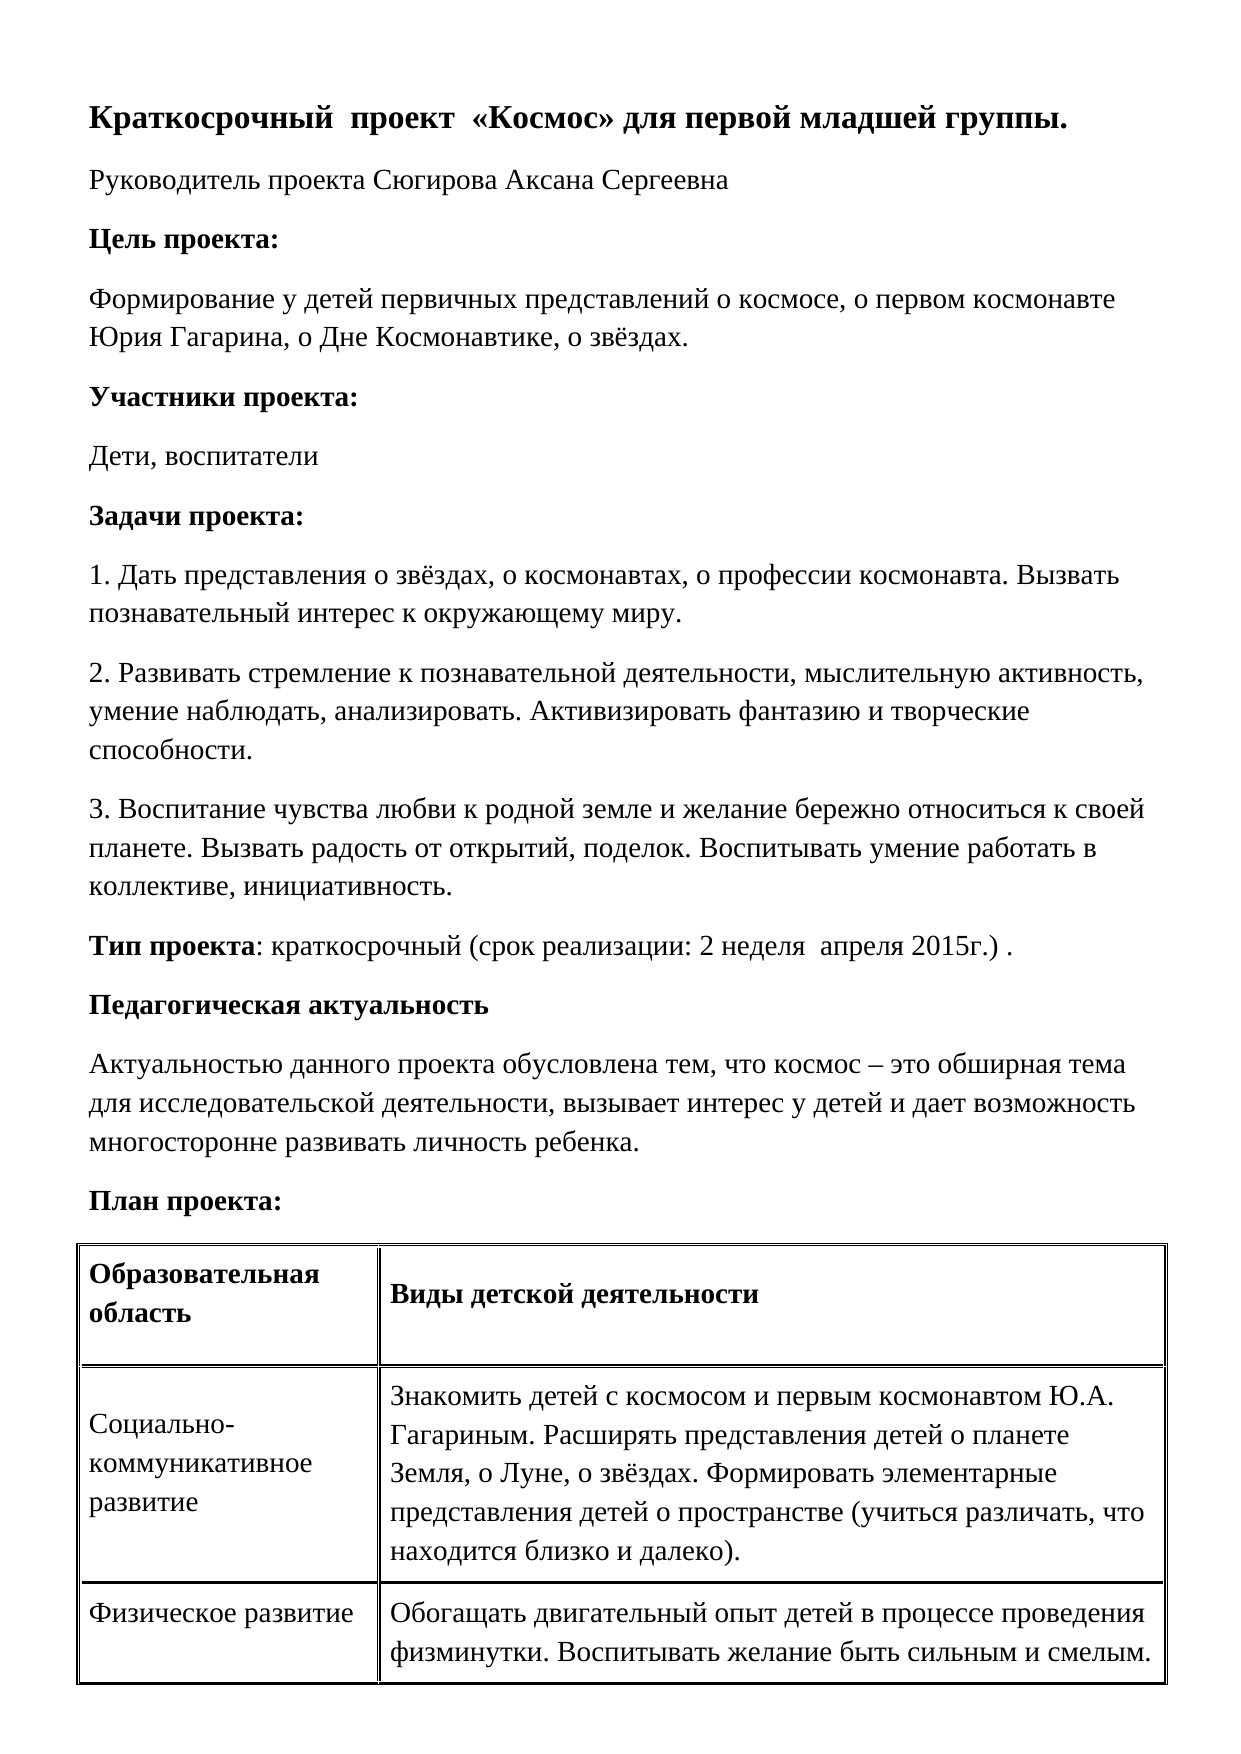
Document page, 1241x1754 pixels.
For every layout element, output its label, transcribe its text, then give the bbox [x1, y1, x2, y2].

text 3. Воспитание чувства любви к родной земле и желание бережно относиться к своей планете. Вызвать радость от открытий, поделок. Воспитывать умение работать в коллективе, инициативность. [89, 791, 1152, 902]
text Педагогическая актуальность [89, 987, 1152, 1021]
table_header Виды детской деятельности [379, 1246, 1164, 1364]
text Формирование у детей первичных представлений о космосе, о первом космонавте Юрия Гагарина, о Дне Космонавтике, о звёздах. [89, 281, 1152, 353]
text 1. Дать представления о звёздах, о космонавтах, о профессии космонавта. Вызвать познавательный интерес к окружающему миру. [89, 557, 1152, 629]
text Краткосрочный проект «Космос» для первой младшей группы. [89, 97, 1152, 136]
text Актуальностью данного проекта обусловлена тем, что космос – это обширная тема для исследовательской деятельности, вызывает интерес у детей и дает возможность многосторонне развивать личность ребенка. [89, 1047, 1152, 1157]
text Участники проекта: [89, 379, 1152, 412]
text План проекта: [89, 1183, 1152, 1217]
text Цель проекта: [89, 222, 1152, 255]
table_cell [379, 1581, 1164, 1682]
table_header Образовательная область [80, 1244, 379, 1364]
table_cell Социально-коммуникативное развитие [80, 1364, 377, 1581]
table_cell Физическое развитие [80, 1581, 379, 1682]
table_cell Знакомить детей с космосом и первым космонавтом Ю.А. Гагариным. Расширять представления детей о планете Земля, о Луне, о звёздах. Формировать элементарные представления детей о пространстве (учиться различать, что находится близко и далеко). [381, 1364, 1165, 1581]
text Дети, воспитатели [89, 438, 1152, 472]
text 2. Развивать стремление к познавательной деятельности, мыслительную активность, умение наблюдать, анализировать. Активизировать фантазию и творческие способности. [89, 655, 1152, 766]
text Задачи проекта: [89, 498, 1152, 531]
text Тип проекта: краткосрочный (срок реализации: 2 неделя апреля 2015г.) . [89, 928, 1152, 961]
text Руководитель проекта Сюгирова Аксана Сергеевна [89, 162, 1152, 196]
